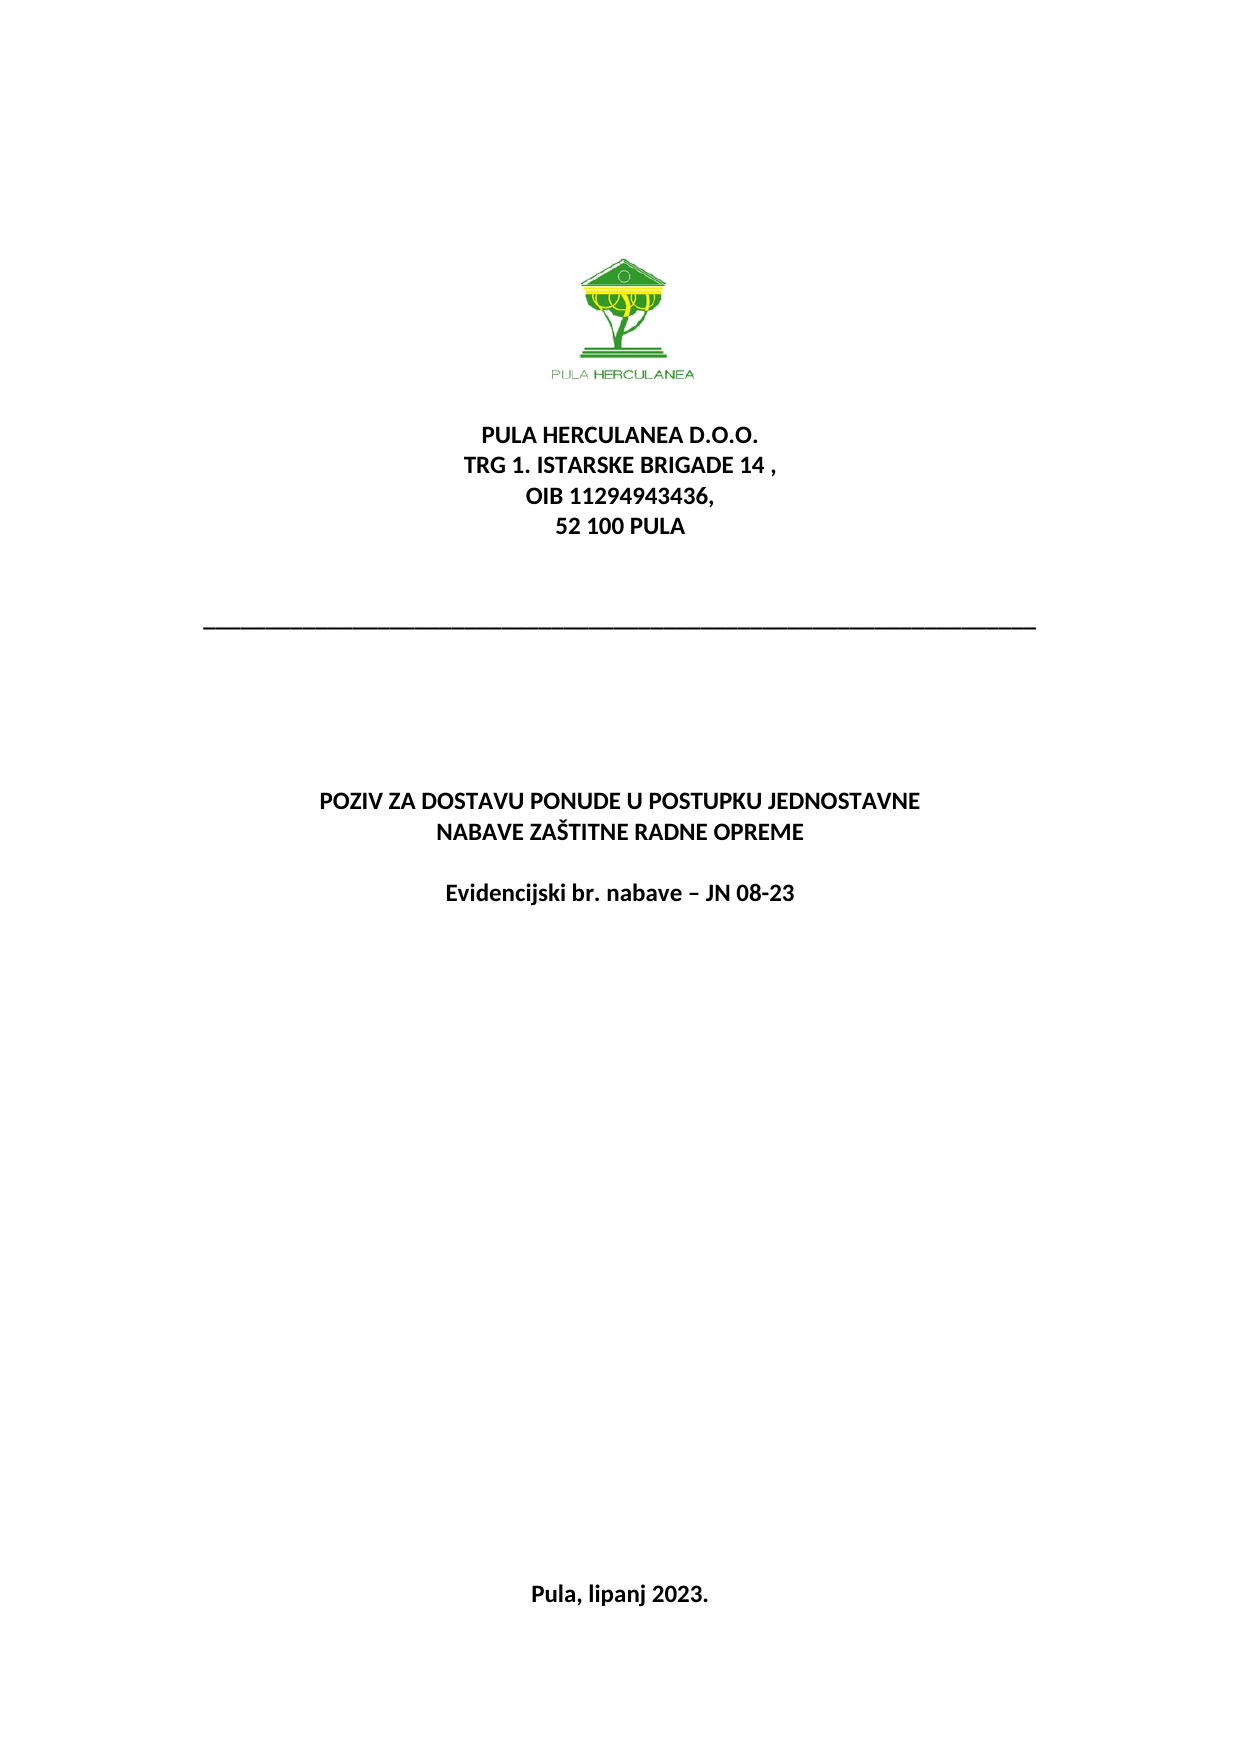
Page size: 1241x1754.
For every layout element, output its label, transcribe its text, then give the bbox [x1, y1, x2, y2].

text 52 100 PULA [118, 510, 1122, 541]
text OIB 11294943436, [118, 480, 1122, 510]
text Pula, lipanj 2023. [118, 1579, 1122, 1609]
text NABAVE ZAŠTITNE RADNE OPREME [118, 816, 1122, 846]
text POZIV ZA DOSTAVU PONUDE U POSTUPKU JEDNOSTAVNE [118, 785, 1122, 816]
text Evidencijski br. nabave – JN 08-23 [118, 877, 1122, 907]
picture [531, 253, 710, 389]
text PULA HERCULANEA D.O.O. [118, 419, 1122, 449]
text ___________________________________________________________________ [118, 602, 1122, 632]
text TRG 1. ISTARSKE BRIGADE 14 , [118, 449, 1122, 480]
